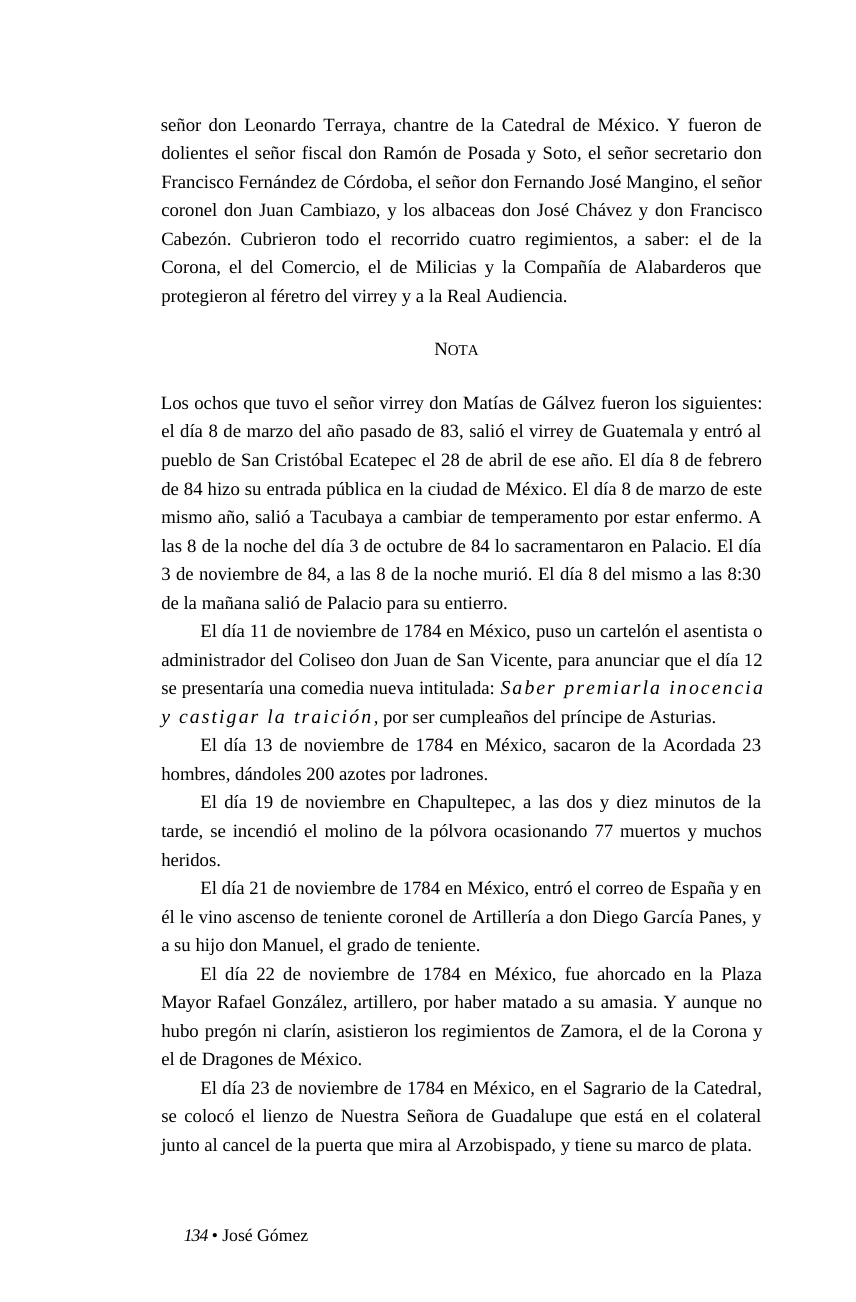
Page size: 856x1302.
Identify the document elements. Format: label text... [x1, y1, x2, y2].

text Los ochos que tuvo el señor virrey don Matías de Gálvez fueron los siguientes: el día 8 de marzo del año pasado de 83, salió el virrey de Guatemala y entró al pueblo de San Cristóbal Ecatepec el 28 de abril de ese año. El día 8 de febrero de 84 hizo su entrada pública en la ciudad de México. El día 8 de marzo de este mismo año, salió a Tacubaya a cambiar de temperamento por estar enfermo. A las 8 de la noche del día 3 de octubre de 84 lo sacramentaron en Palacio. El día 3 de noviembre de 84, a las 8 de la noche murió. El día 8 del mismo a las 8:30 de la mañana salió de Palacio para su entierro. [161, 386, 763, 615]
text El día 13 de noviembre de 1784 en México, sacaron de la Acordada 23 hombres, dándoles 200 azotes por ladrones. [161, 729, 763, 786]
text El día 22 de noviembre de 1784 en México, fue ahorcado en la Plaza Mayor Rafael González, artillero, por haber matado a su amasia. Y aunque no hubo pregón ni clarín, asistieron los regimientos de Zamora, el de la Corona y el de Dragones de México. [161, 957, 763, 1071]
text El día 19 de noviembre en Chapultepec, a las dos y diez minutos de la tarde, se incendió el molino de la pólvora ocasionando 77 muertos y muchos heridos. [161, 786, 763, 872]
text Nota [434, 341, 763, 359]
text señor don Leonardo Terraya, chantre de la Catedral de México. Y fueron de dolientes el señor fiscal don Ramón de Posada y Soto, el señor secretario don Francisco Fernández de Córdoba, el señor don Fernando José Mangino, el señor coronel don Juan Cambiazo, y los albaceas don José Chávez y don Francisco Cabezón. Cubrieron todo el recorrido cuatro regimientos, a saber: el de la Corona, el del Comercio, el de Milicias y la Compañía de Alabarderos que protegieron al féretro del virrey y a la Real Audiencia. [161, 108, 763, 308]
text El día 21 de noviembre de 1784 en México, entró el correo de España y en él le vino ascenso de teniente coronel de Artillería a don Diego García Panes, y a su hijo don Manuel, el grado de teniente. [161, 872, 763, 957]
text El día 23 de noviembre de 1784 en México, en el Sagrario de la Catedral, se colocó el lienzo de Nuestra Señora de Guadalupe que está en el colateral junto al cancel de la puerta que mira al Arzobispado, y tiene su marco de plata. [161, 1071, 763, 1157]
text El día 11 de noviembre de 1784 en México, puso un cartelón el asentista o administrador del Coliseo don Juan de San Vicente, para anunciar que el día 12 se presentaría una comedia nueva intitulada: Saber premiarla inocencia y castigar la traición, por ser cumpleaños del príncipe de Asturias. [161, 615, 763, 729]
